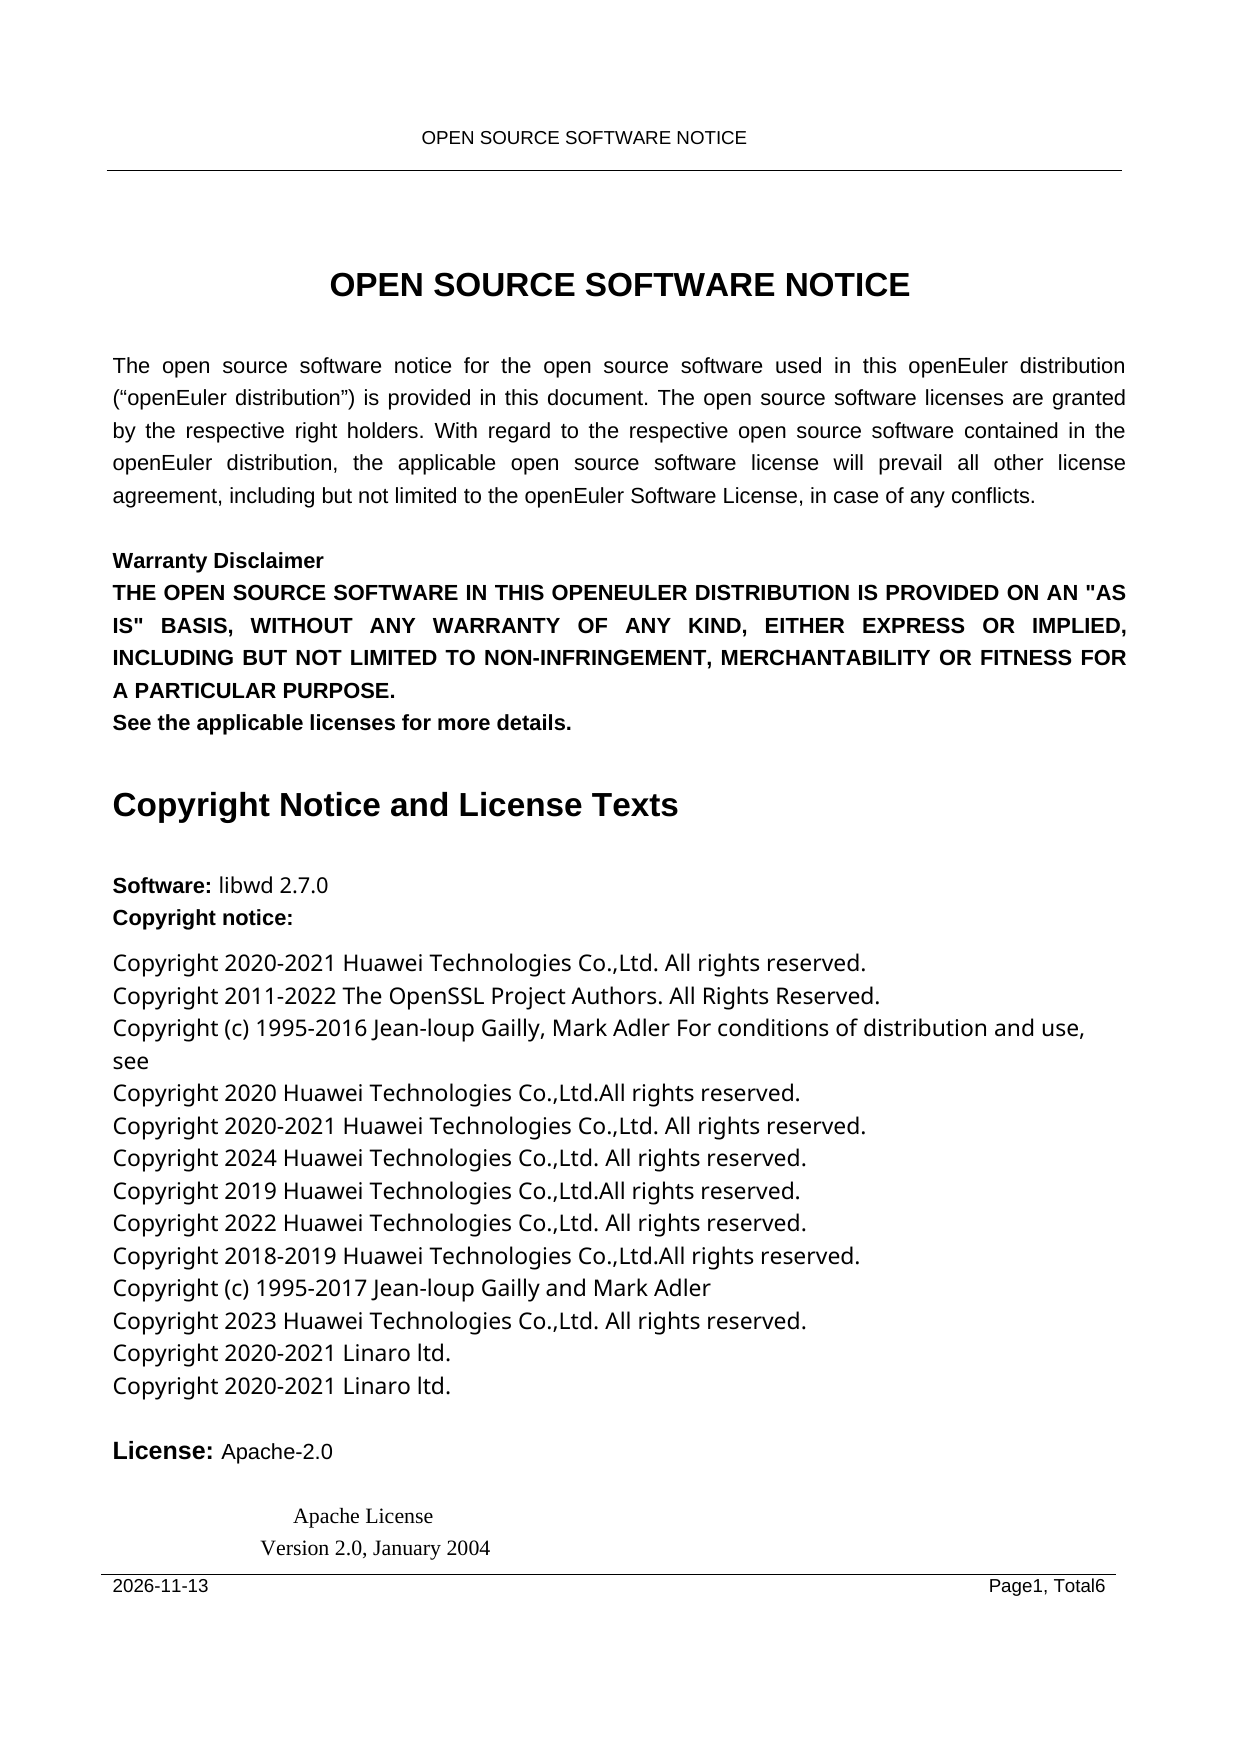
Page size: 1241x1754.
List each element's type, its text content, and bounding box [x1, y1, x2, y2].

text Copyright Notice and License Texts [112, 771, 1128, 836]
text THE OPEN SOURCE SOFTWARE IN THIS OPENEULER DISTRIBUTION IS PROVIDED ON AN "AS IS" BASIS, WITHOUT ANY WARRANTY OF ANY KIND, EITHER EXPRESS OR IMPLIED, INCLUDING BUT NOT LIMITED TO NON-INFRINGEMENT, MERCHANTABILITY OR FITNESS FOR A PARTICULAR PURPOSE. See the applicable licenses for more details. [112, 576, 1128, 739]
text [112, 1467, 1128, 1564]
text The open source software notice for the open source software used in this openEuler distribution (“openEuler distribution”) is provided in this document. The open source software licenses are granted by the respective right holders. With regard to the respective open source software contained in the openEuler distribution, the applicable open source software license will prevail all other license agreement, including but not limited to the openEuler Software License, in case of any conflicts. [112, 349, 1128, 511]
text Copyright notice: [112, 901, 1128, 934]
text Copyright 2020-2021 Huawei Technologies Co.,Ltd. All rights reserved. Copyright 2011-2022 The OpenSSL Project Authors. All Rights Reserved. Copyright (c) 1995-2016 Jean-loup Gailly, Mark Adler For conditions of distribution and use, see Copyright 2020 Huawei Technologies Co.,Ltd.All rights reserved. Copyright 2020-2021 Huawei Technologies Co.,Ltd. All rights reserved. Copyright 2024 Huawei Technologies Co.,Ltd. All rights reserved. Copyright 2019 Huawei Technologies Co.,Ltd.All rights reserved. Copyright 2022 Huawei Technologies Co.,Ltd. All rights reserved. Copyright 2018-2019 Huawei Technologies Co.,Ltd.All rights reserved. Copyright (c) 1995-2017 Jean-loup Gailly and Mark Adler Copyright 2023 Huawei Technologies Co.,Ltd. All rights reserved. Copyright 2020-2021 Linaro ltd. Copyright 2020-2021 Linaro ltd. [112, 947, 1128, 1434]
text OPEN SOURCE SOFTWARE NOTICE [112, 251, 1128, 316]
text License: Apache-2.0 [112, 1434, 1128, 1467]
text Warranty Disclaimer [112, 544, 1128, 576]
title Software: libwd 2.7.0 [112, 869, 1128, 901]
